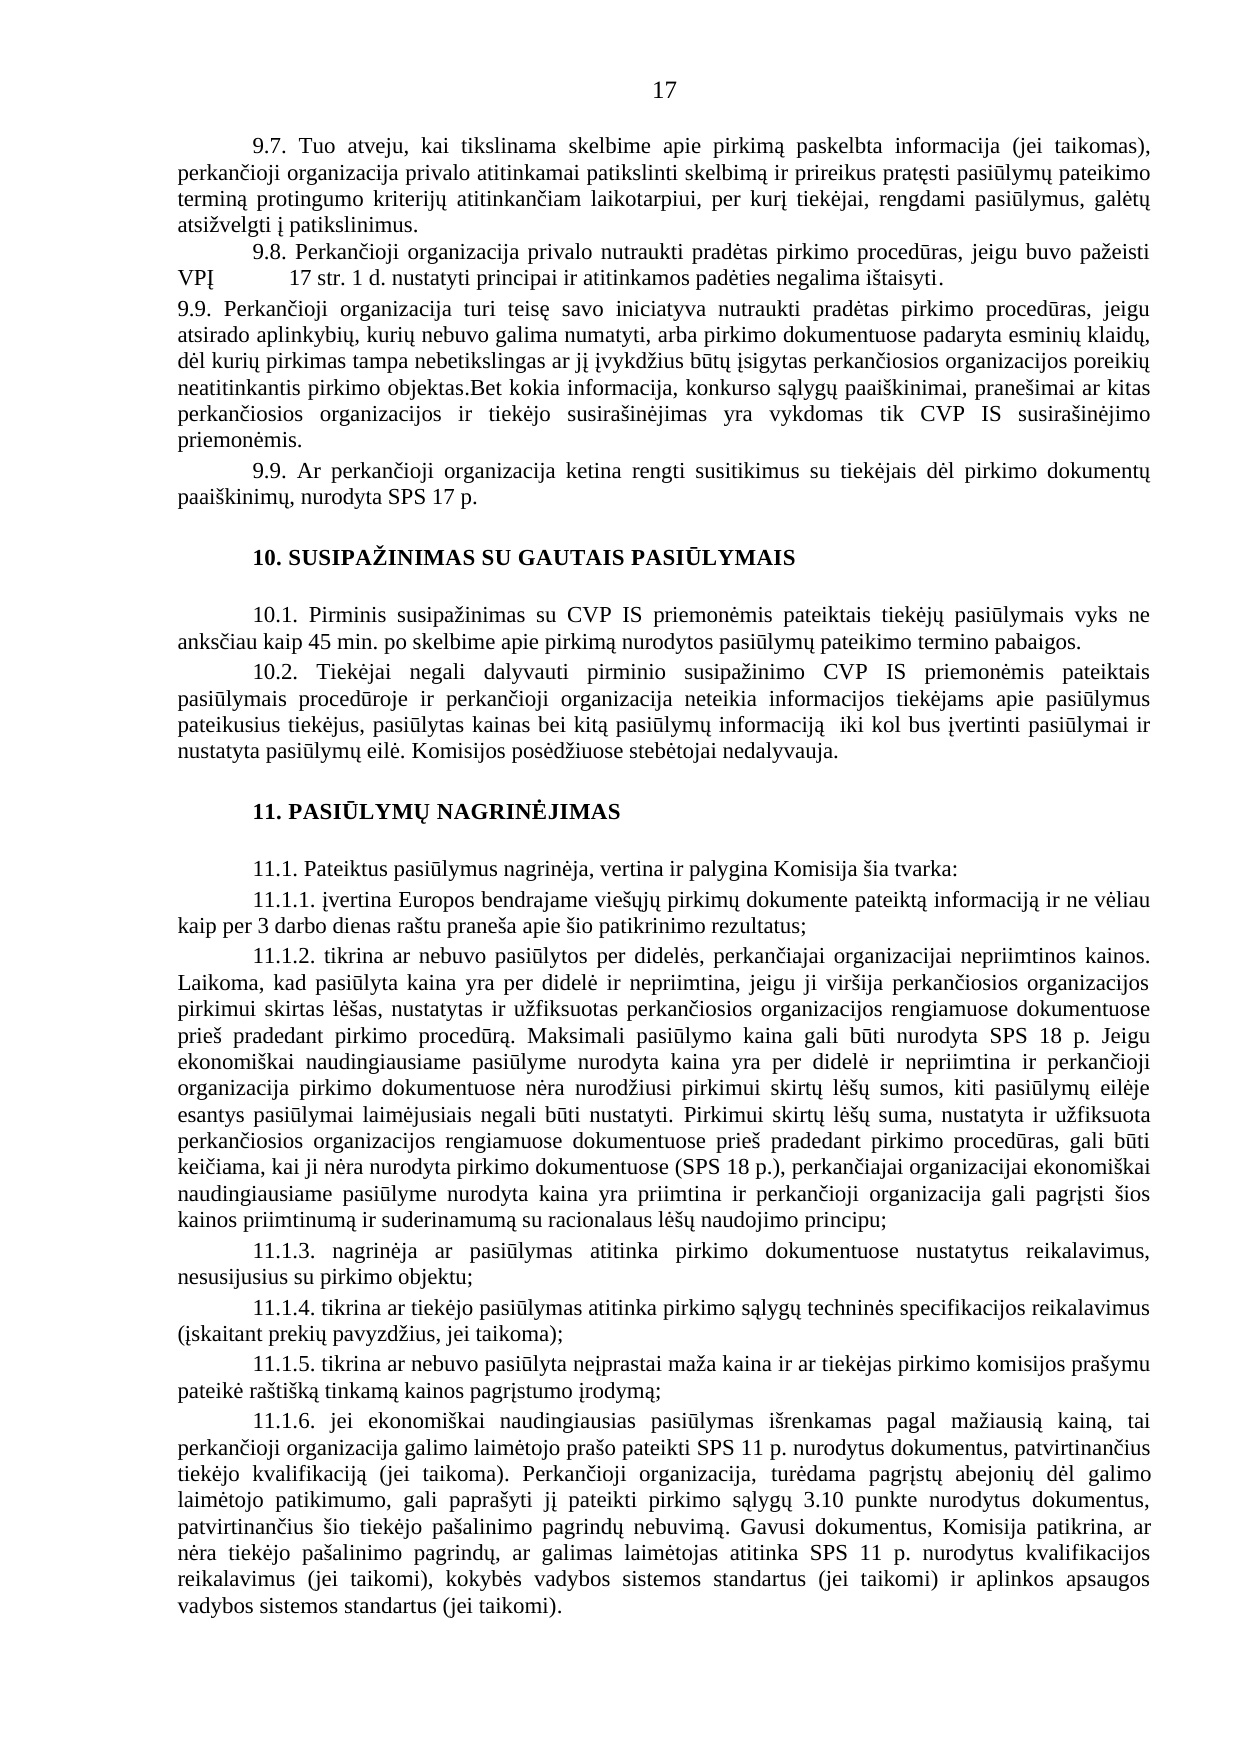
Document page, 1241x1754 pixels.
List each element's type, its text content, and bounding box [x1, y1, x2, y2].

text 11.1.6. jei ekonomiškai naudingiausias pasiūlymas išrenkamas pagal mažiausią kainą, tai perkančioji organizacija galimo laimėtojo prašo pateikti SPS 11 p. nurodytus dokumentus, patvirtinančius tiekėjo kvalifikaciją (jei taikoma). Perkančioji organizacija, turėdama pagrįstų abejonių dėl galimo laimėtojo patikimumo, gali paprašyti jį pateikti pirkimo sąlygų 3.10 punkte nurodytus dokumentus, patvirtinančius šio tiekėjo pašalinimo pagrindų nebuvimą. Gavusi dokumentus, Komisija patikrina, ar nėra tiekėjo pašalinimo pagrindų, ar galimas laimėtojas atitinka SPS 11 p. nurodytus kvalifikacijos reikalavimus (jei taikomi), kokybės vadybos sistemos standartus (jei taikomi) ir aplinkos apsaugos vadybos sistemos standartus (jei taikomi). [177, 1407, 1152, 1618]
text 11.1.3. nagrinėja ar pasiūlymas atitinka pirkimo dokumentuose nustatytus reikalavimus, nesusijusius su pirkimo objektu; [177, 1237, 1152, 1289]
text 11.1.4. tikrina ar tiekėjo pasiūlymas atitinka pirkimo sąlygų techninės specifikacijos reikalavimus (įskaitant prekių pavyzdžius, jei taikoma); [177, 1293, 1152, 1346]
text 11.1.2. tikrina ar nebuvo pasiūlytos per didelės, perkančiajai organizacijai nepriimtinos kainos. Laikoma, kad pasiūlyta kaina yra per didelė ir nepriimtina, jeigu ji viršija perkančiosios organizacijos pirkimui skirtas lėšas, nustatytas ir užfiksuotas perkančiosios organizacijos rengiamuose dokumentuose prieš pradedant pirkimo procedūrą. Maksimali pasiūlymo kaina gali būti nurodyta SPS 18 p. Jeigu ekonomiškai naudingiausiame pasiūlyme nurodyta kaina yra per didelė ir nepriimtina ir perkančioji organizacija pirkimo dokumentuose nėra nurodžiusi pirkimui skirtų lėšų sumos, kiti pasiūlymų eilėje esantys pasiūlymai laimėjusiais negali būti nustatyti. Pirkimui skirtų lėšų suma, nustatyta ir užfiksuota perkančiosios organizacijos rengiamuose dokumentuose prieš pradedant pirkimo procedūras, gali būti keičiama, kai ji nėra nurodyta pirkimo dokumentuose (SPS 18 p.), perkančiajai organizacijai ekonomiškai naudingiausiame pasiūlyme nurodyta kaina yra priimtina ir perkančioji organizacija gali pagrįsti šios kainos priimtinumą ir suderinamumą su racionalaus lėšų naudojimo principu; [177, 943, 1152, 1232]
text 11.1.5. tikrina ar nebuvo pasiūlyta neįprastai maža kaina ir ar tiekėjas pirkimo komisijos prašymu pateikė raštišką tinkamą kainos pagrįstumo įrodymą; [177, 1350, 1152, 1403]
subtitle 10. SUSIPAŽINIMAS SU GAUTAIS PASIŪLYMAIS [177, 544, 1152, 571]
text 9.9. Ar perkančioji organizacija ketina rengti susitikimus su tiekėjais dėl pirkimo dokumentų paaiškinimų, nurodyta SPS 17 p. [177, 457, 1152, 510]
subtitle 11. PASIŪLYMŲ NAGRINĖJIMAS [177, 798, 1152, 825]
text 9.8. Perkančioji organizacija privalo nutraukti pradėtas pirkimo procedūras, jeigu buvo pažeisti VPĮ 17 str. 1 d. nustatyti principai ir atitinkamos padėties negalima ištaisyti. [177, 238, 1152, 291]
text 9.7. Tuo atveju, kai tikslinama skelbime apie pirkimą paskelbta informacija (jei taikomas), perkančioji organizacija privalo atitinkamai patikslinti skelbimą ir prireikus pratęsti pasiūlymų pateikimo terminą protingumo kriterijų atitinkančiam laikotarpiui, per kurį tiekėjai, rengdami pasiūlymus, galėtų atsižvelgti į patikslinimus. [177, 132, 1152, 238]
text 11.1.1. įvertina Europos bendrajame viešųjų pirkimų dokumente pateiktą informaciją ir ne vėliau kaip per 3 darbo dienas raštu praneša apie šio patikrinimo rezultatus; [177, 886, 1152, 938]
text 10.2. Tiekėjai negali dalyvauti pirminio susipažinimo CVP IS priemonėmis pateiktais pasiūlymais procedūroje ir perkančioji organizacija neteikia informacijos tiekėjams apie pasiūlymus pateikusius tiekėjus, pasiūlytas kainas bei kitą pasiūlymų informaciją iki kol bus įvertinti pasiūlymai ir nustatyta pasiūlymų eilė. Komisijos posėdžiuose stebėtojai nedalyvauja. [177, 658, 1152, 764]
text 10.1. Pirminis susipažinimas su CVP IS priemonėmis pateiktais tiekėjų pasiūlymais vyks ne anksčiau kaip 45 min. po skelbime apie pirkimą nurodytos pasiūlymų pateikimo termino pabaigos. [177, 601, 1152, 654]
text 11.1. Pateiktus pasiūlymus nagrinėja, vertina ir palygina Komisija šia tvarka: [177, 855, 1152, 882]
text 9.9. Perkančioji organizacija turi teisę savo iniciatyva nutraukti pradėtas pirkimo procedūras, jeigu atsirado aplinkybių, kurių nebuvo galima numatyti, arba pirkimo dokumentuose padaryta esminių klaidų, dėl kurių pirkimas tampa nebetikslingas ar jį įvykdžius būtų įsigytas perkančiosios organizacijos poreikių neatitinkantis pirkimo objektas.Bet kokia informacija, konkurso sąlygų paaiškinimai, pranešimai ar kitas perkančiosios organizacijos ir tiekėjo susirašinėjimas yra vykdomas tik CVP IS susirašinėjimo priemonėmis. [177, 295, 1152, 453]
